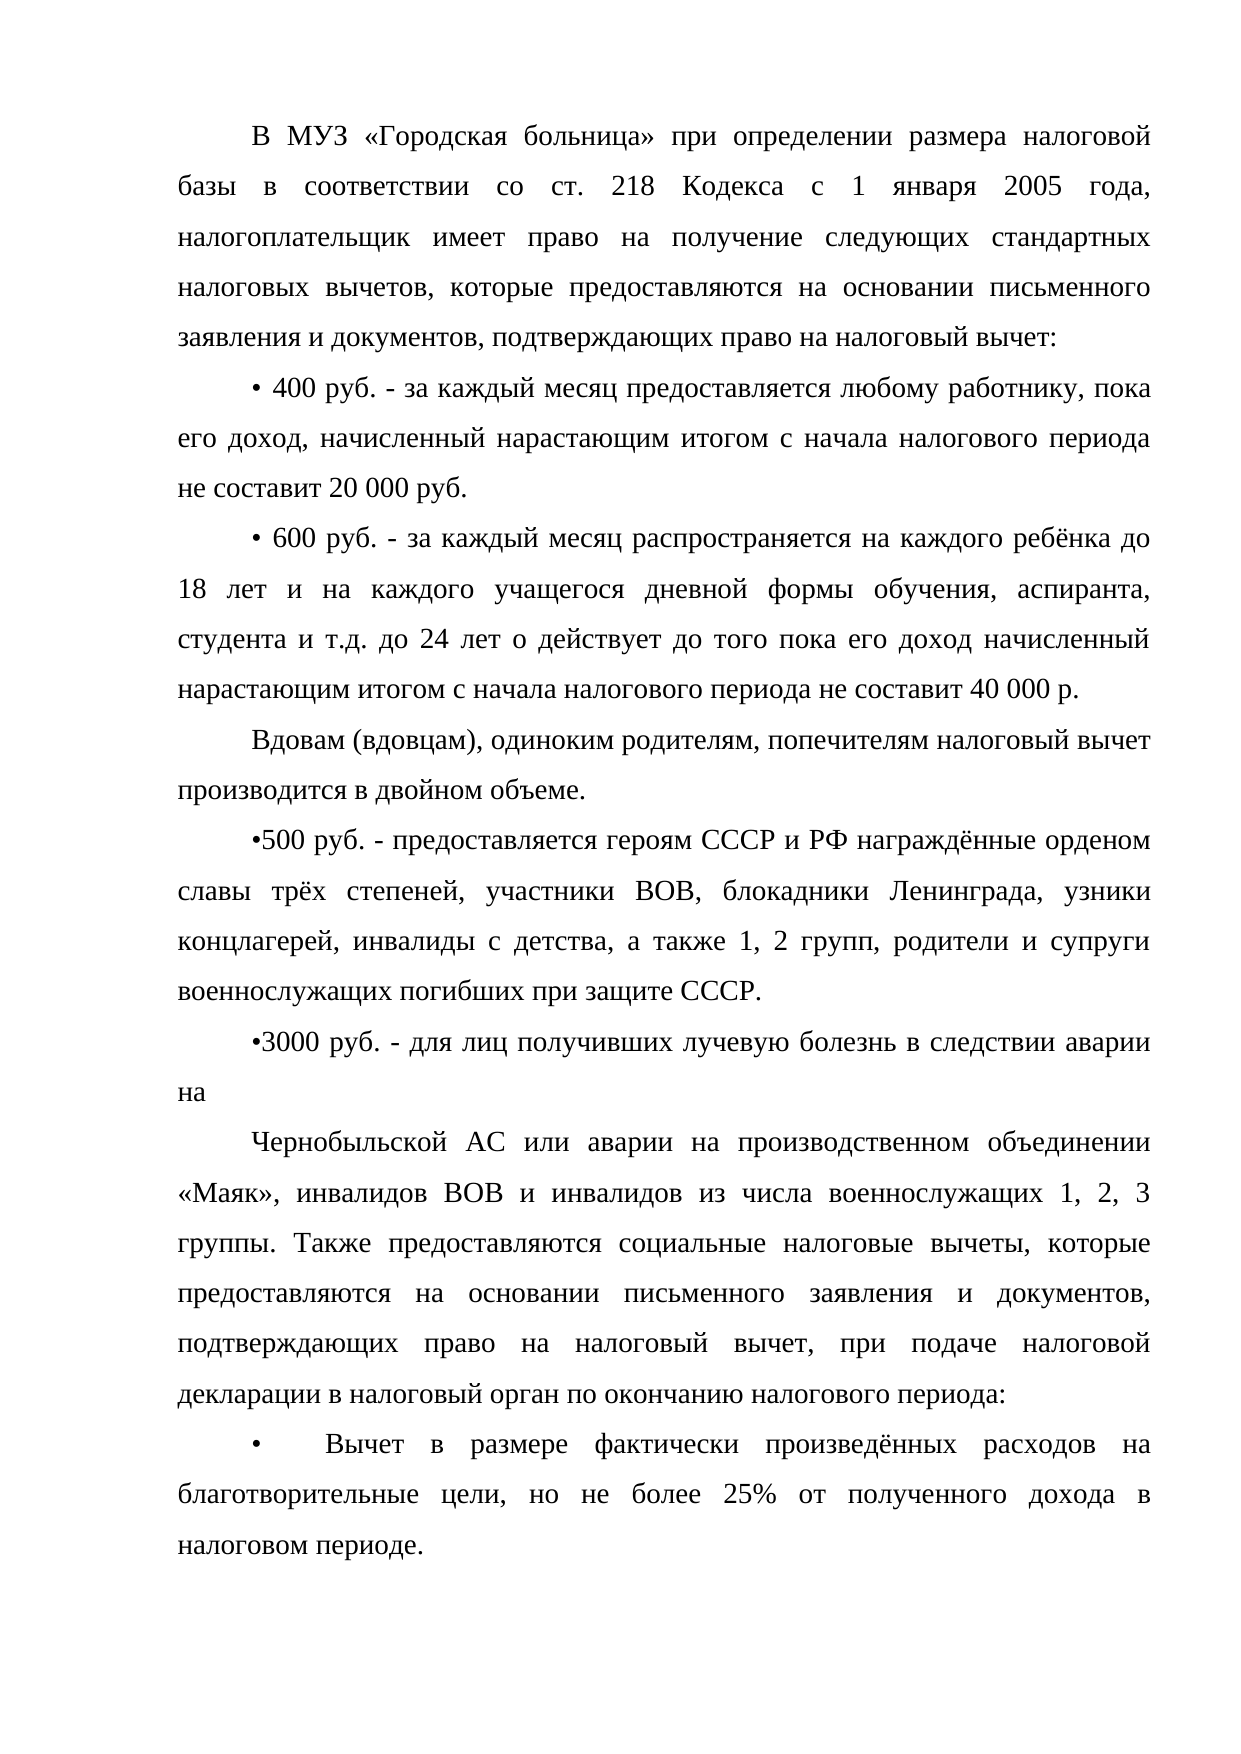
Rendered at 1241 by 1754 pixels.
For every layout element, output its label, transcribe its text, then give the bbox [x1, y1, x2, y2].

list Вычет в размере фактически произведённых расходов на благотворительные цели, но не более 25% от полученного дохода в налоговом периоде. [177, 1426, 1152, 1560]
list 400 руб. - за каждый месяц предоставляется любому работнику, пока его доход, начисленный нарастающим итогом с начала налогового периода не составит 20 000 руб. [177, 370, 1152, 504]
text •3000 руб. - для лиц получивших лучевую болезнь в следствии аварии на [177, 1024, 1152, 1108]
text •500 руб. - предоставляется героям СССР и РФ награждённые орденом славы трёх степеней, участники ВОВ, блокадники Ленинграда, узники концлагерей, инвалиды с детства, а также 1, 2 групп, родители и супруги военнослужащих погибших при защите СССР. [177, 822, 1152, 1007]
text В МУЗ «Городская больница» при определении размера налоговой базы в соответствии со ст. 218 Кодекса с 1 января 2005 года, налогоплательщик имеет право на получение следующих стандартных налоговых вычетов, которые предоставляются на основании письменного заявления и документов, подтверждающих право на налоговый вычет: [177, 118, 1152, 353]
text Вдовам (вдовцам), одиноким родителям, попечителям налоговый вычет производится в двойном объеме. [177, 722, 1152, 806]
text Чернобыльской АС или аварии на производственном объединении «Маяк», инвалидов ВОВ и инвалидов из числа военнослужащих 1, 2, 3 группы. Также предоставляются социальные налоговые вычеты, которые предоставляются на основании письменного заявления и документов, подтверждающих право на налоговый вычет, при подаче налоговой декларации в налоговый орган по окончанию налогового периода: [177, 1124, 1152, 1409]
list 600 руб. - за каждый месяц распространяется на каждого ребёнка до 18 лет и на каждого учащегося дневной формы обучения, аспиранта, студента и т.д. до 24 лет о действует до того пока его доход начисленный нарастающим итогом с начала налогового периода не составит 40 000 р. [177, 521, 1152, 705]
